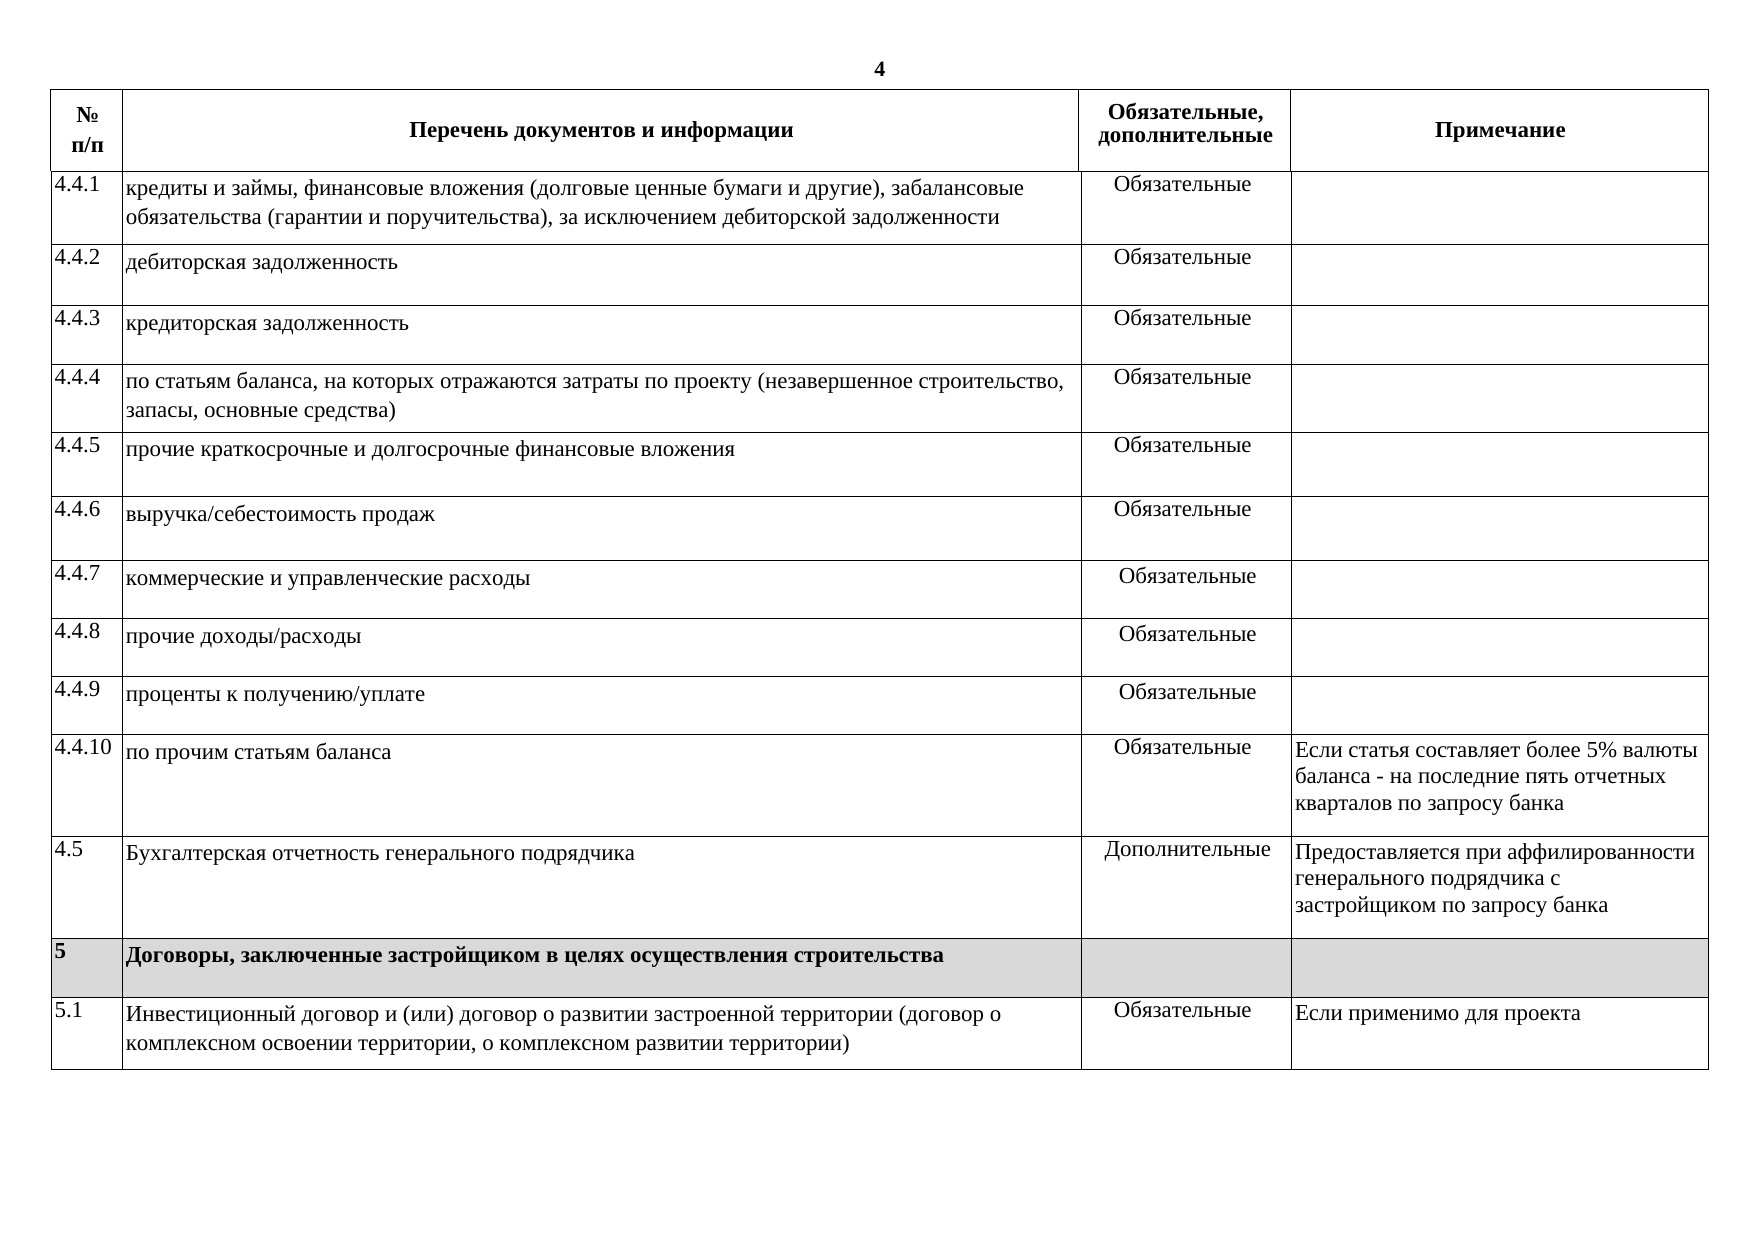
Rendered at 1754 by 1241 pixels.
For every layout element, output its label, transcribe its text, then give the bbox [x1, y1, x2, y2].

table_cell Дополнительные [1082, 837, 1291, 938]
table_cell Обязательные [1082, 735, 1291, 836]
table_cell [1292, 677, 1708, 734]
table_cell Договоры, заключенные застройщиком в целях осуществления строительства [123, 939, 1081, 997]
table_cell Обязательные [1082, 245, 1291, 305]
table_cell проценты к получению/уплате [123, 677, 1081, 734]
table_cell выручка/себестоимость продаж [123, 497, 1081, 560]
table_cell Обязательные [1082, 365, 1291, 432]
table_cell Обязательные [1082, 306, 1291, 364]
table_cell [1292, 172, 1708, 244]
table_cell Бухгалтерская отчетность генерального подрядчика [123, 837, 1081, 938]
table_cell 4.4.7 [52, 561, 122, 618]
table_cell Обязательные [1082, 172, 1291, 244]
table_cell 5.1 [52, 998, 122, 1068]
table_cell 4.5 [52, 837, 122, 938]
table_cell [1292, 561, 1708, 618]
table_cell прочие краткосрочные и долгосрочные финансовые вложения [123, 433, 1081, 496]
table_cell кредиты и займы, финансовые вложения (долговые ценные бумаги и другие), забалансовые обязательства (гарантии и поручительства), за исключением дебиторской задолженности [123, 172, 1081, 244]
table_cell [1292, 306, 1708, 364]
table_cell Обязательные [1082, 497, 1291, 560]
table_cell по статьям баланса, на которых отражаются затраты по проекту (незавершенное строительство, запасы, основные средства) [123, 365, 1081, 432]
table_header Обязательные, дополнительные [1079, 90, 1290, 171]
table_cell 5 [52, 939, 122, 997]
table_cell Обязательные [1082, 677, 1291, 734]
table_cell Если применимо для проекта [1292, 998, 1708, 1068]
table_cell [1292, 365, 1708, 432]
table_cell 4.4.3 [52, 306, 122, 364]
table_cell 4.4.1 [52, 172, 122, 244]
table_cell Инвестиционный договор и (или) договор о развитии застроенной территории (договор о комплексном освоении территории, о комплексном развитии территории) [123, 998, 1081, 1068]
table_header Перечень документов и информации [123, 90, 1078, 171]
table_cell Обязательные [1082, 619, 1291, 676]
table_cell 4.4.8 [52, 619, 122, 676]
table_cell 4.4.5 [52, 433, 122, 496]
table_cell Обязательные [1082, 561, 1291, 618]
table_cell Обязательные [1082, 433, 1291, 496]
table_header Примечание [1291, 90, 1708, 171]
table_cell дебиторская задолженность [123, 245, 1081, 305]
table_cell 4.4.9 [52, 677, 122, 734]
table_cell Предоставляется при аффилированности генерального подрядчика с застройщиком по запросу банка [1292, 837, 1708, 938]
table_cell 4.4.4 [52, 365, 122, 432]
table_cell коммерческие и управленческие расходы [123, 561, 1081, 618]
table_cell прочие доходы/расходы [123, 619, 1081, 676]
table_cell [1292, 619, 1708, 676]
table_cell кредиторская задолженность [123, 306, 1081, 364]
table_cell 4.4.10 [52, 735, 122, 836]
table_cell [1292, 497, 1708, 560]
table_cell [1292, 433, 1708, 496]
table_cell [1292, 245, 1708, 305]
table_cell [1082, 939, 1291, 997]
table_cell по прочим статьям баланса [123, 735, 1081, 836]
table_cell 4.4.2 [52, 245, 122, 305]
table_cell Если статья составляет более 5% валюты баланса - на последние пять отчетных кварталов по запросу банка [1292, 735, 1708, 836]
table_header № п/п [51, 90, 122, 171]
table_cell [1292, 939, 1708, 997]
table_cell 4.4.6 [52, 497, 122, 560]
table_cell Обязательные [1082, 998, 1291, 1068]
